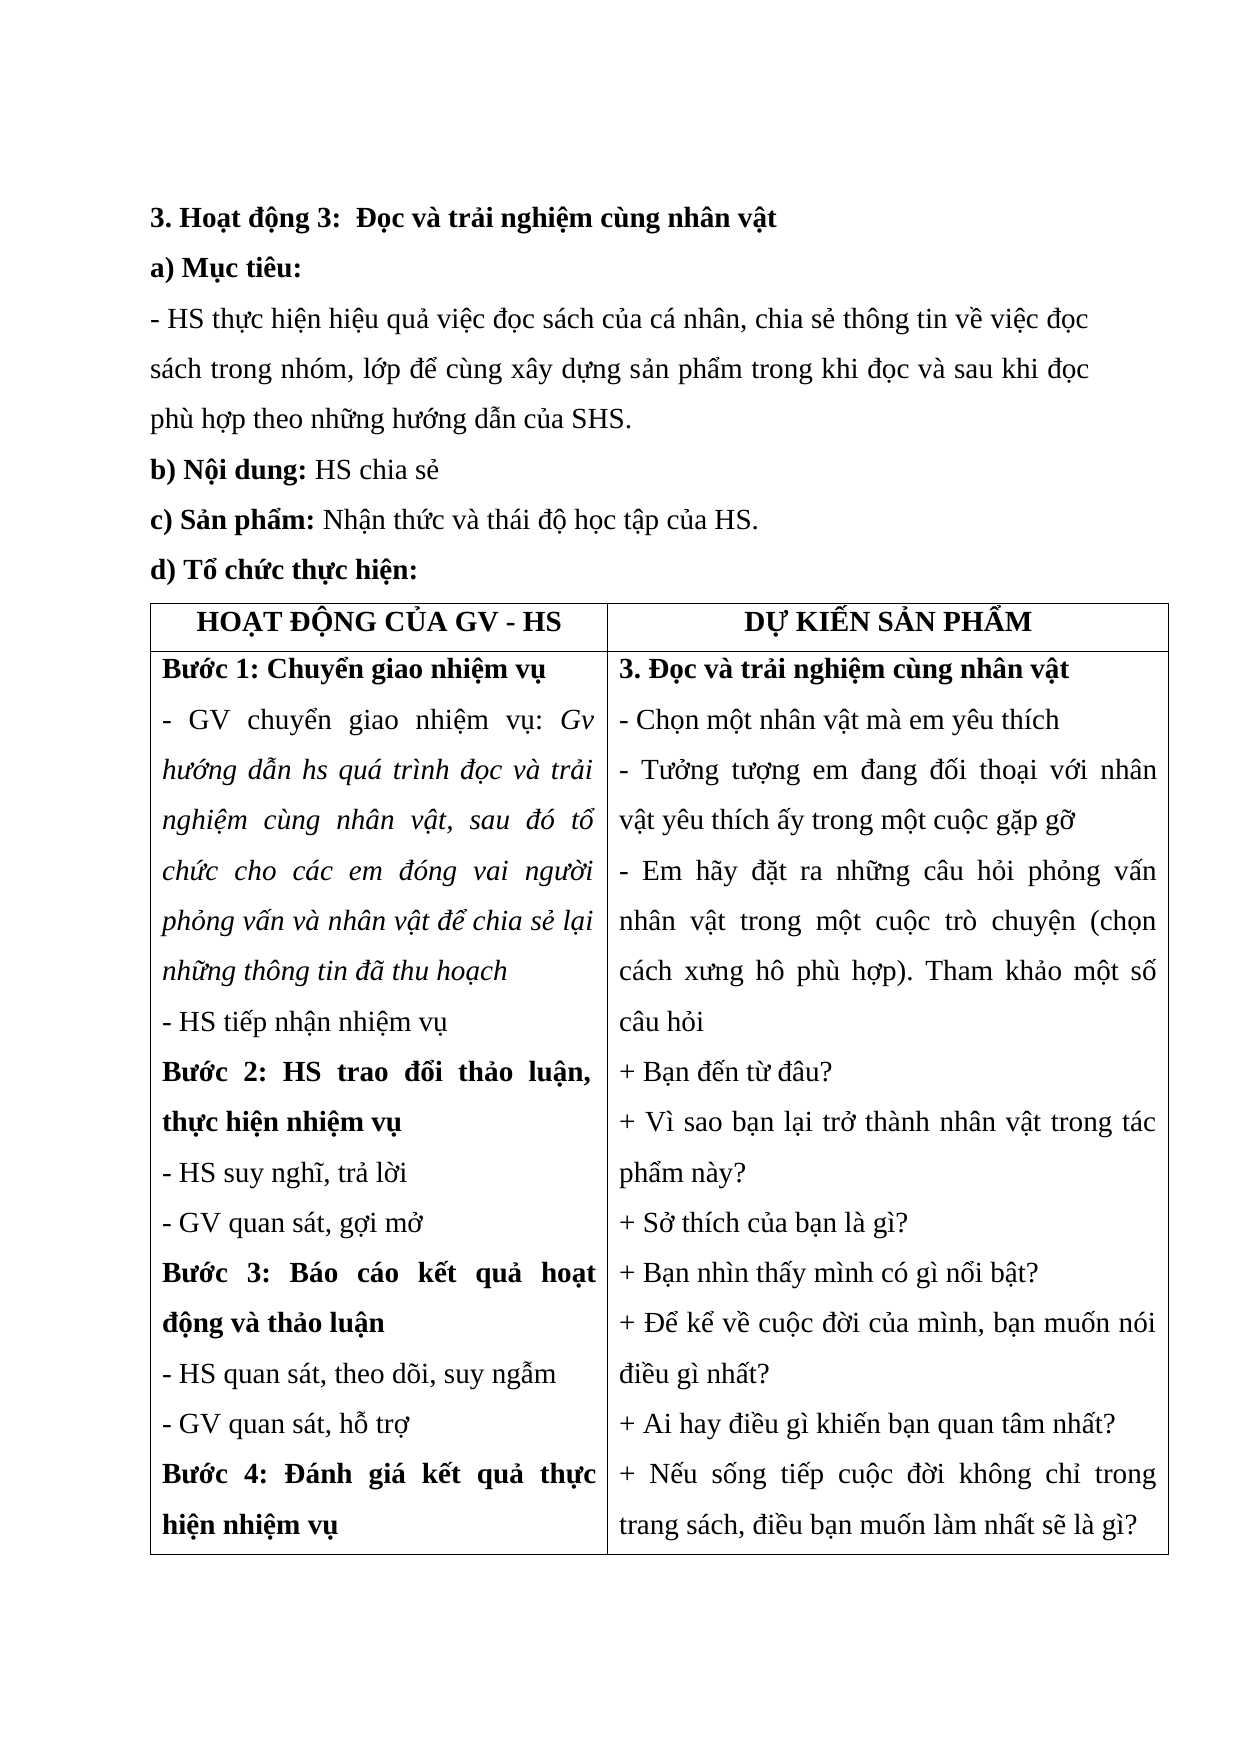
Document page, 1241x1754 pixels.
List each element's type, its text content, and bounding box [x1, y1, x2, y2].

text 3. Hoạt động 3: Đọc và trải nghiệm cùng nhân vật [150, 200, 1090, 234]
text c) Sản phẩm: Nhận thức và thái độ học tập của HS. [150, 502, 1090, 536]
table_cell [151, 652, 607, 1553]
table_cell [608, 652, 1168, 1553]
text b) Nội dung: HS chia sẻ [150, 452, 1090, 485]
text d) Tổ chức thực hiện: [150, 552, 1090, 586]
text - HS thực hiện hiệu quả việc đọc sách của cá nhân, chia sẻ thông tin về việc đọc sách trong nhóm, lớp để cùng xây dựng sản phẩm trong khi đọc và sau khi đọc phù hợp theo những hướng dẫn của SHS. [150, 301, 1090, 435]
text a) Mục tiêu: [150, 251, 1090, 284]
table_header HOẠT ĐỘNG CỦA GV - HS [151, 604, 607, 651]
table_header DỰ KIẾN SẢN PHẨM [608, 604, 1168, 651]
